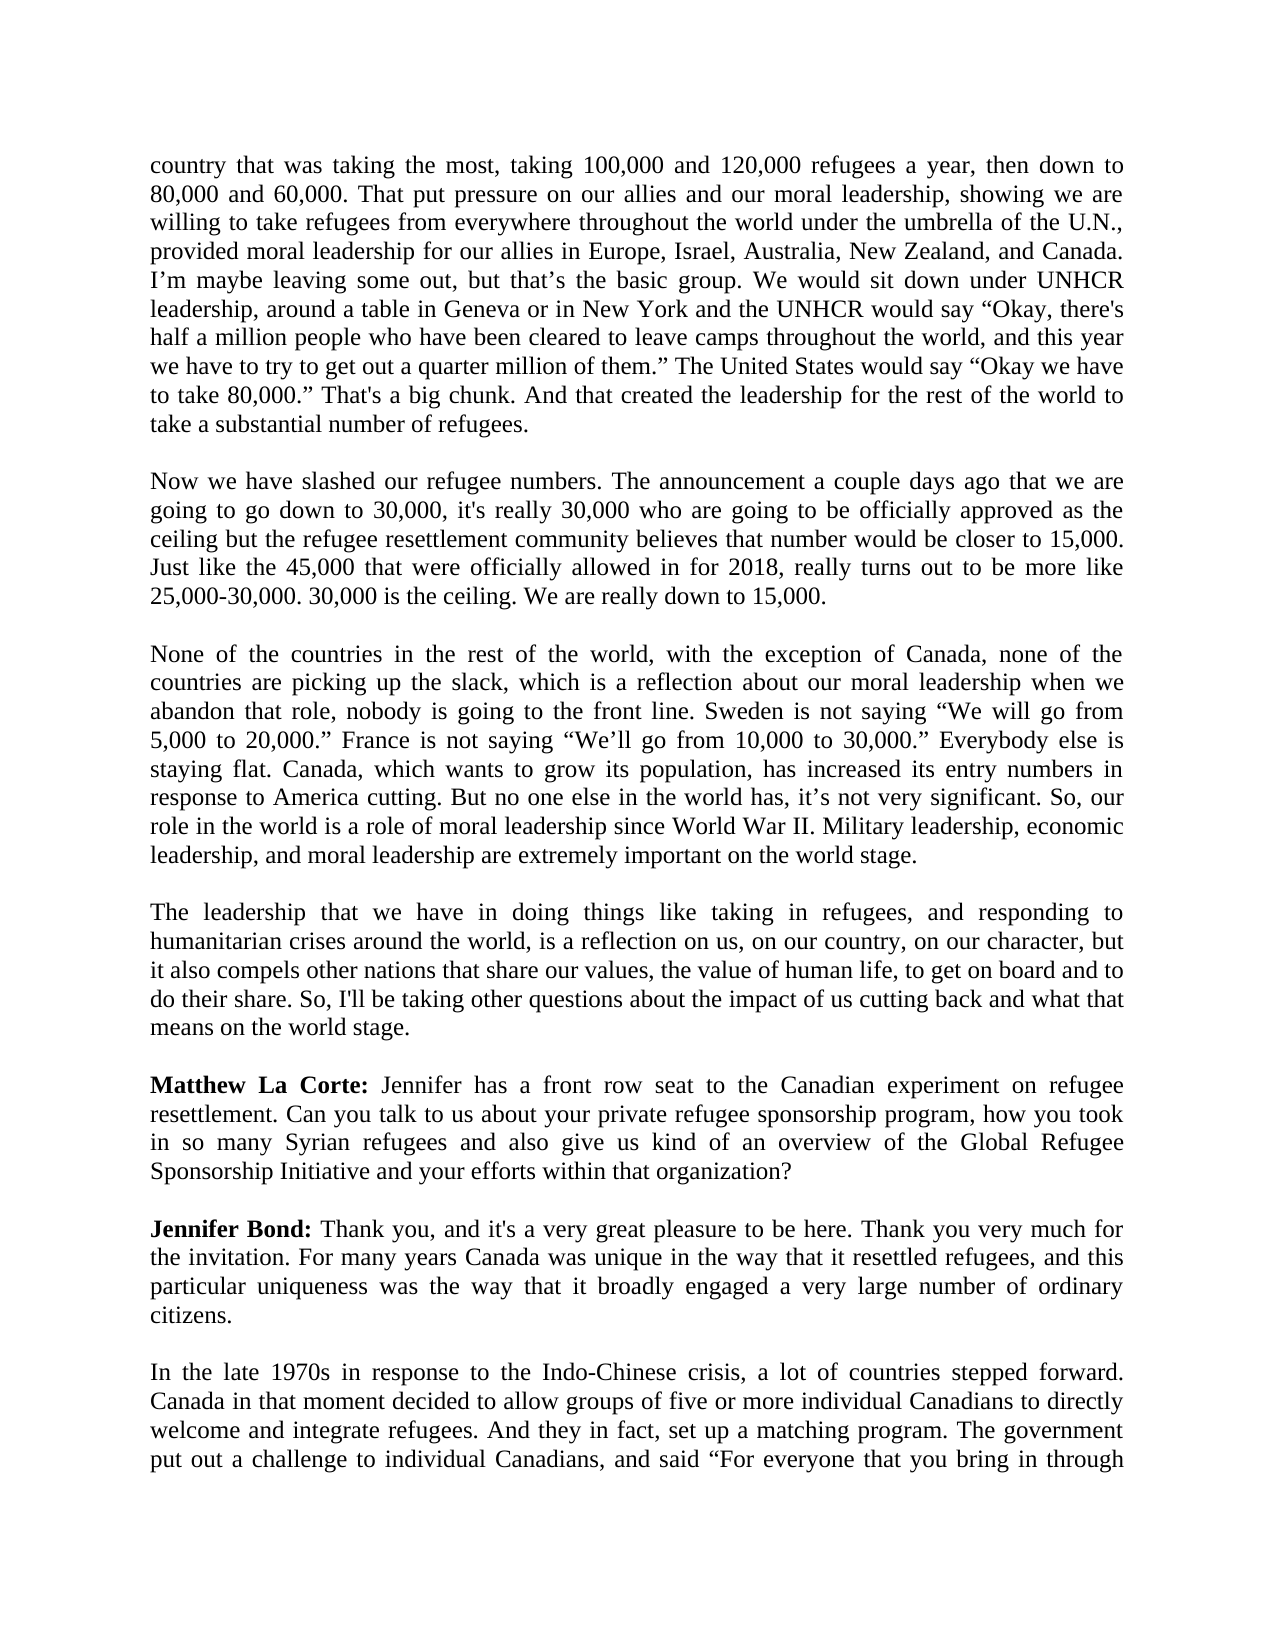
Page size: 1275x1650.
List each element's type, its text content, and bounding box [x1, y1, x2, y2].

text None of the countries in the rest of the world, with the exception of Canada, none of the countries are picking up the slack, which is a reflection about our moral leadership when we abandon that role, nobody is going to the front line. Sweden is not saying “We will go from 5,000 to 20,000.” France is not saying “We’ll go from 10,000 to 30,000.” Everybody else is staying flat. Canada, which wants to grow its population, has increased its entry numbers in response to America cutting. But no one else in the world has, it’s not very significant. So, our role in the world is a role of moral leadership since World War II. Military leadership, economic leadership, and moral leadership are extremely important on the world stage. [150, 639, 1125, 869]
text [150, 1357, 1125, 1472]
text Now we have slashed our refugee numbers. The announcement a couple days ago that we are going to go down to 30,000, it's really 30,000 who are going to be officially approved as the ceiling but the refugee resettlement community believes that number would be closer to 15,000. Just like the 45,000 that were officially allowed in for 2018, really turns out to be more like 25,000-30,000. 30,000 is the ceiling. We are really down to 15,000. [150, 466, 1125, 610]
text Jennifer Bond: Thank you, and it's a very great pleasure to be here. Thank you very much for the invitation. For many years Canada was unique in the way that it resettled refugees, and this particular uniqueness was the way that it broadly engaged a very large number of ordinary citizens. [150, 1214, 1125, 1329]
text Matthew La Corte: Jennifer has a front row seat to the Canadian experiment on refugee resettlement. Can you talk to us about your private refugee sponsorship program, how you took in so many Syrian refugees and also give us kind of an overview of the Global Refugee Sponsorship Initiative and your efforts within that organization? [150, 1070, 1125, 1185]
text The leadership that we have in doing things like taking in refugees, and responding to humanitarian crises around the world, is a reflection on us, on our country, on our character, but it also compels other nations that share our values, the value of human life, to get on board and to do their share. So, I'll be taking other questions about the impact of us cutting back and what that means on the world stage. [150, 897, 1125, 1041]
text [150, 150, 1125, 437]
